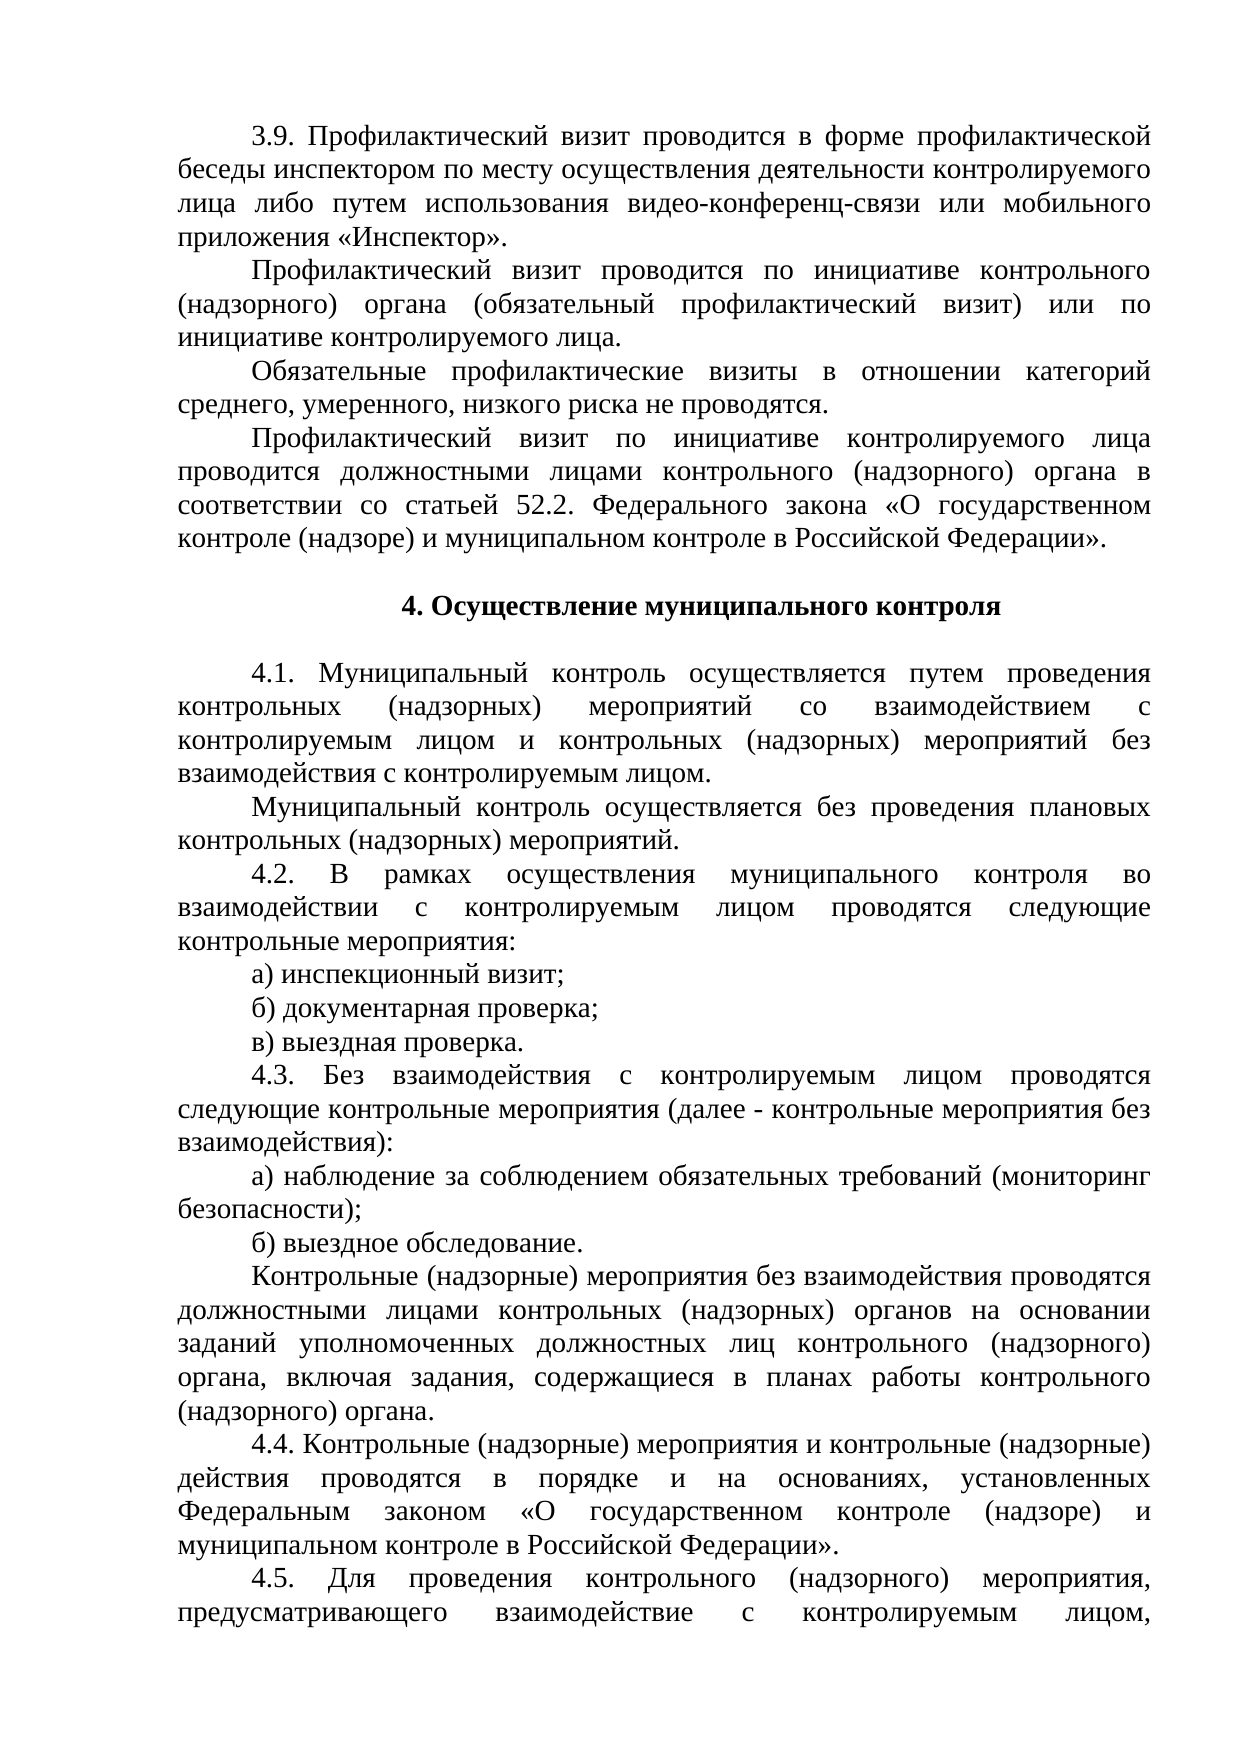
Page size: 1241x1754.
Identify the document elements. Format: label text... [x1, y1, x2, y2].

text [177, 1560, 1152, 1627]
text а) наблюдение за соблюдением обязательных требований (мониторинг безопасности); [177, 1158, 1152, 1225]
text Профилактический визит проводится по инициативе контрольного (надзорного) органа (обязательный профилактический визит) или по инициативе контролируемого лица. [177, 252, 1152, 353]
text а) инспекционный визит; [177, 957, 1152, 990]
text б) документарная проверка; [177, 990, 1152, 1024]
text б) выездное обследование. [177, 1225, 1152, 1258]
text 4.4. Контрольные (надзорные) мероприятия и контрольные (надзорные) действия проводятся в порядке и на основаниях, установленных Федеральным законом «О государственном контроле (надзоре) и муниципальном контроле в Российской Федерации». [177, 1426, 1152, 1560]
text Муниципальный контроль осуществляется без проведения плановых контрольных (надзорных) мероприятий. [177, 789, 1152, 856]
text 4. Осуществление муниципального контроля [177, 588, 1152, 621]
text 3.9. Профилактический визит проводится в форме профилактической беседы инспектором по месту осуществления деятельности контролируемого лица либо путем использования видео-конференц-связи или мобильного приложения «Инспектор». [177, 118, 1152, 252]
text 4.3. Без взаимодействия с контролируемым лицом проводятся следующие контрольные мероприятия (далее - контрольные мероприятия без взаимодействия): [177, 1057, 1152, 1158]
text Профилактический визит по инициативе контролируемого лица проводится должностными лицами контрольного (надзорного) органа в соответствии со статьей 52.2. Федерального закона «О государственном контроле (надзоре) и муниципальном контроле в Российской Федерации». [177, 420, 1152, 554]
text 4.1. Муниципальный контроль осуществляется путем проведения контрольных (надзорных) мероприятий со взаимодействием с контролируемым лицом и контрольных (надзорных) мероприятий без взаимодействия с контролируемым лицом. [177, 655, 1152, 789]
text в) выездная проверка. [177, 1024, 1152, 1057]
text 4.2. В рамках осуществления муниципального контроля во взаимодействии с контролируемым лицом проводятся следующие контрольные мероприятия: [177, 856, 1152, 957]
text Контрольные (надзорные) мероприятия без взаимодействия проводятся должностными лицами контрольных (надзорных) органов на основании заданий уполномоченных должностных лиц контрольного (надзорного) органа, включая задания, содержащиеся в планах работы контрольного (надзорного) органа. [177, 1258, 1152, 1426]
text Обязательные профилактические визиты в отношении категорий среднего, умеренного, низкого риска не проводятся. [177, 353, 1152, 420]
